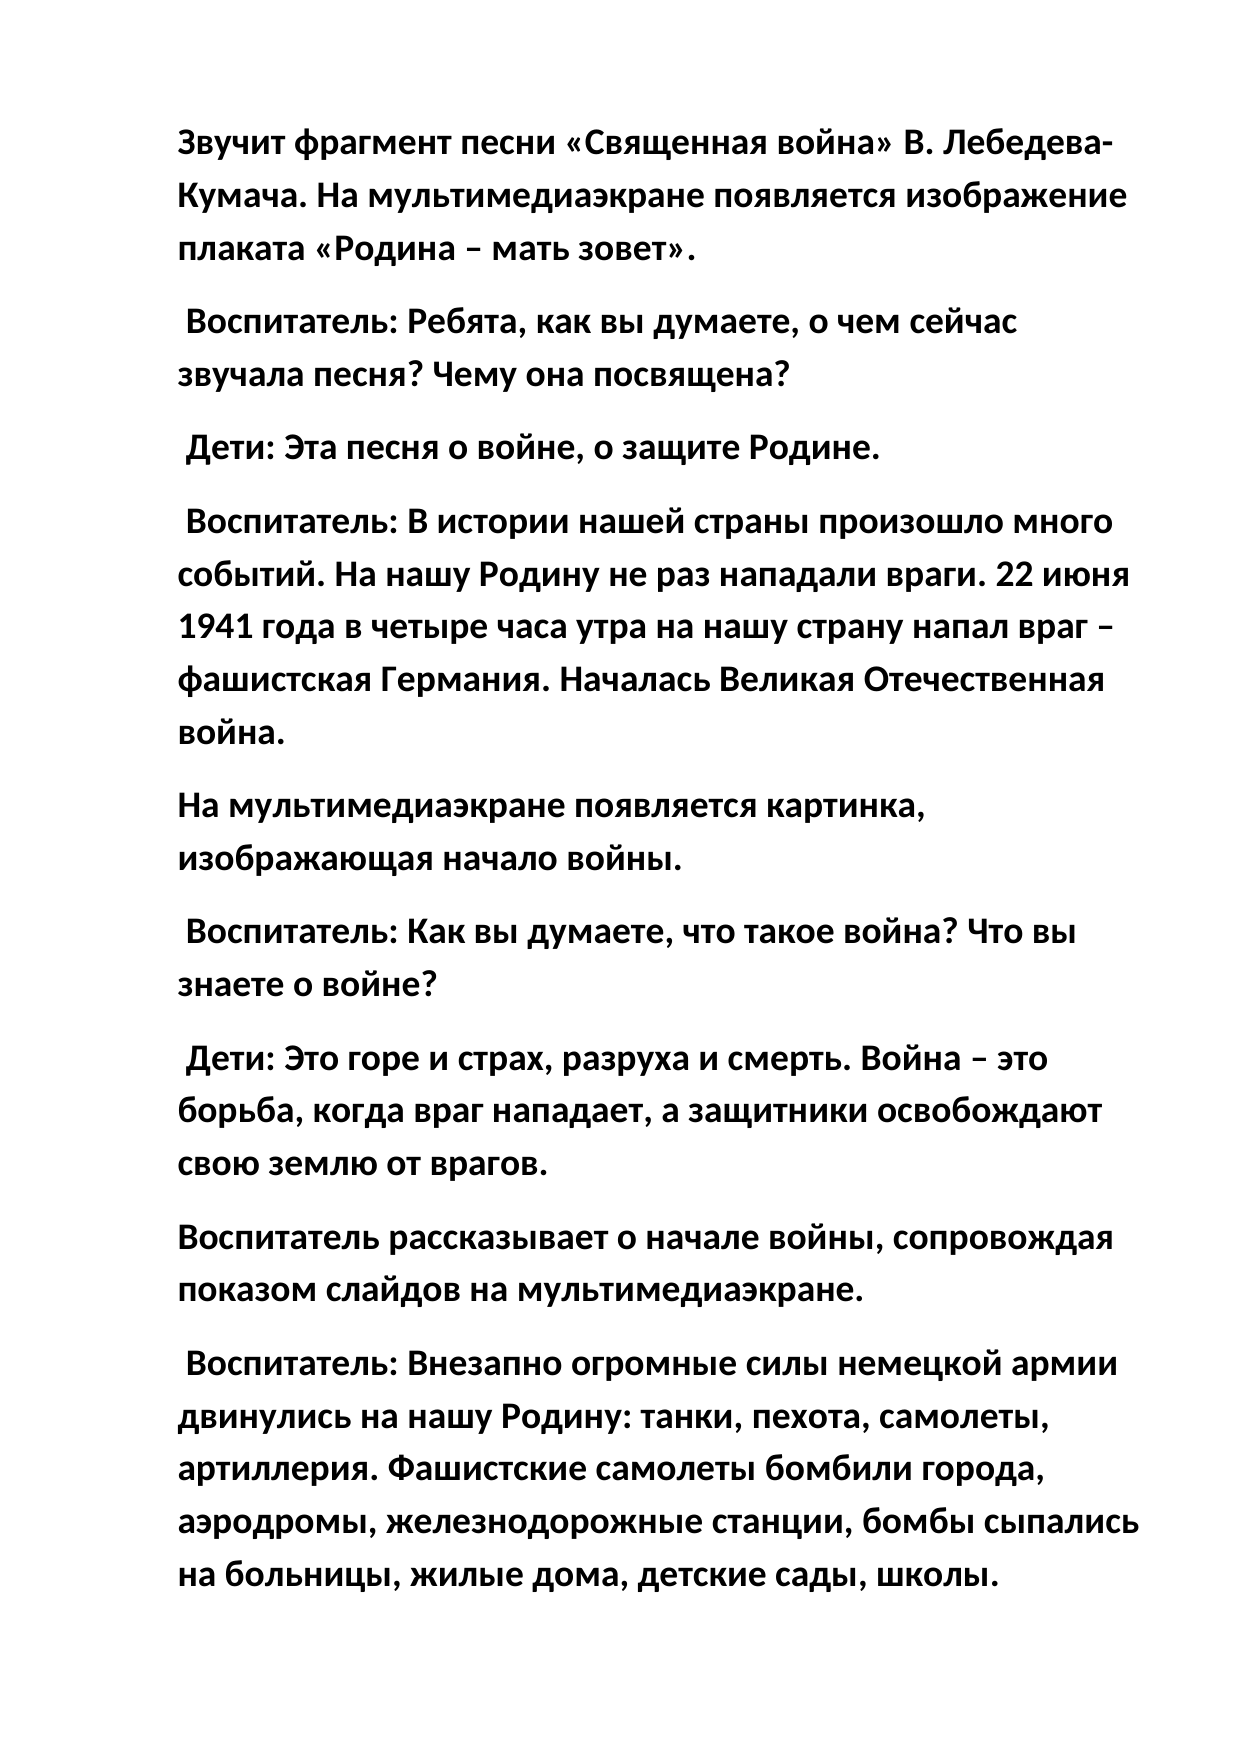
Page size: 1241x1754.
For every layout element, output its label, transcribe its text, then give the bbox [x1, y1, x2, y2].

text Дети: Это горе и страх, разруха и смерть. Война – это борьба, когда враг нападает, а защитники освобождают свою землю от врагов. [177, 1034, 1152, 1185]
text Дети: Эта песня о войне, о защите Родине. [177, 423, 1152, 469]
text Воспитатель: В истории нашей страны произошло много событий. На нашу Родину не раз нападали враги. 22 июня 1941 года в четыре часа утра на нашу страну напал враг – фашистская Германия. Началась Великая Отечественная война. [177, 497, 1152, 753]
text Воспитатель: Ребята, как вы думаете, о чем сейчас звучала песня? Чему она посвящена? [177, 297, 1152, 396]
text Воспитатель: Внезапно огромные силы немецкой армии двинулись на нашу Родину: танки, пехота, самолеты, артиллерия. Фашистские самолеты бомбили города, аэродромы, железнодорожные станции, бомбы сыпались на больницы, жилые дома, детские сады, школы. [177, 1339, 1152, 1596]
text Воспитатель рассказывает о начале войны, сопровождая показом слайдов на мультимедиаэкране. [177, 1213, 1152, 1311]
text Воспитатель: Как вы думаете, что такое война? Что вы знаете о войне? [177, 907, 1152, 1006]
text На мультимедиаэкране появляется картинка, изображающая начало войны. [177, 781, 1152, 880]
text Звучит фрагмент песни «Священная война» В. Лебедева-Кумача. На мультимедиаэкране появляется изображение плаката «Родина – мать зовет». [177, 118, 1152, 269]
